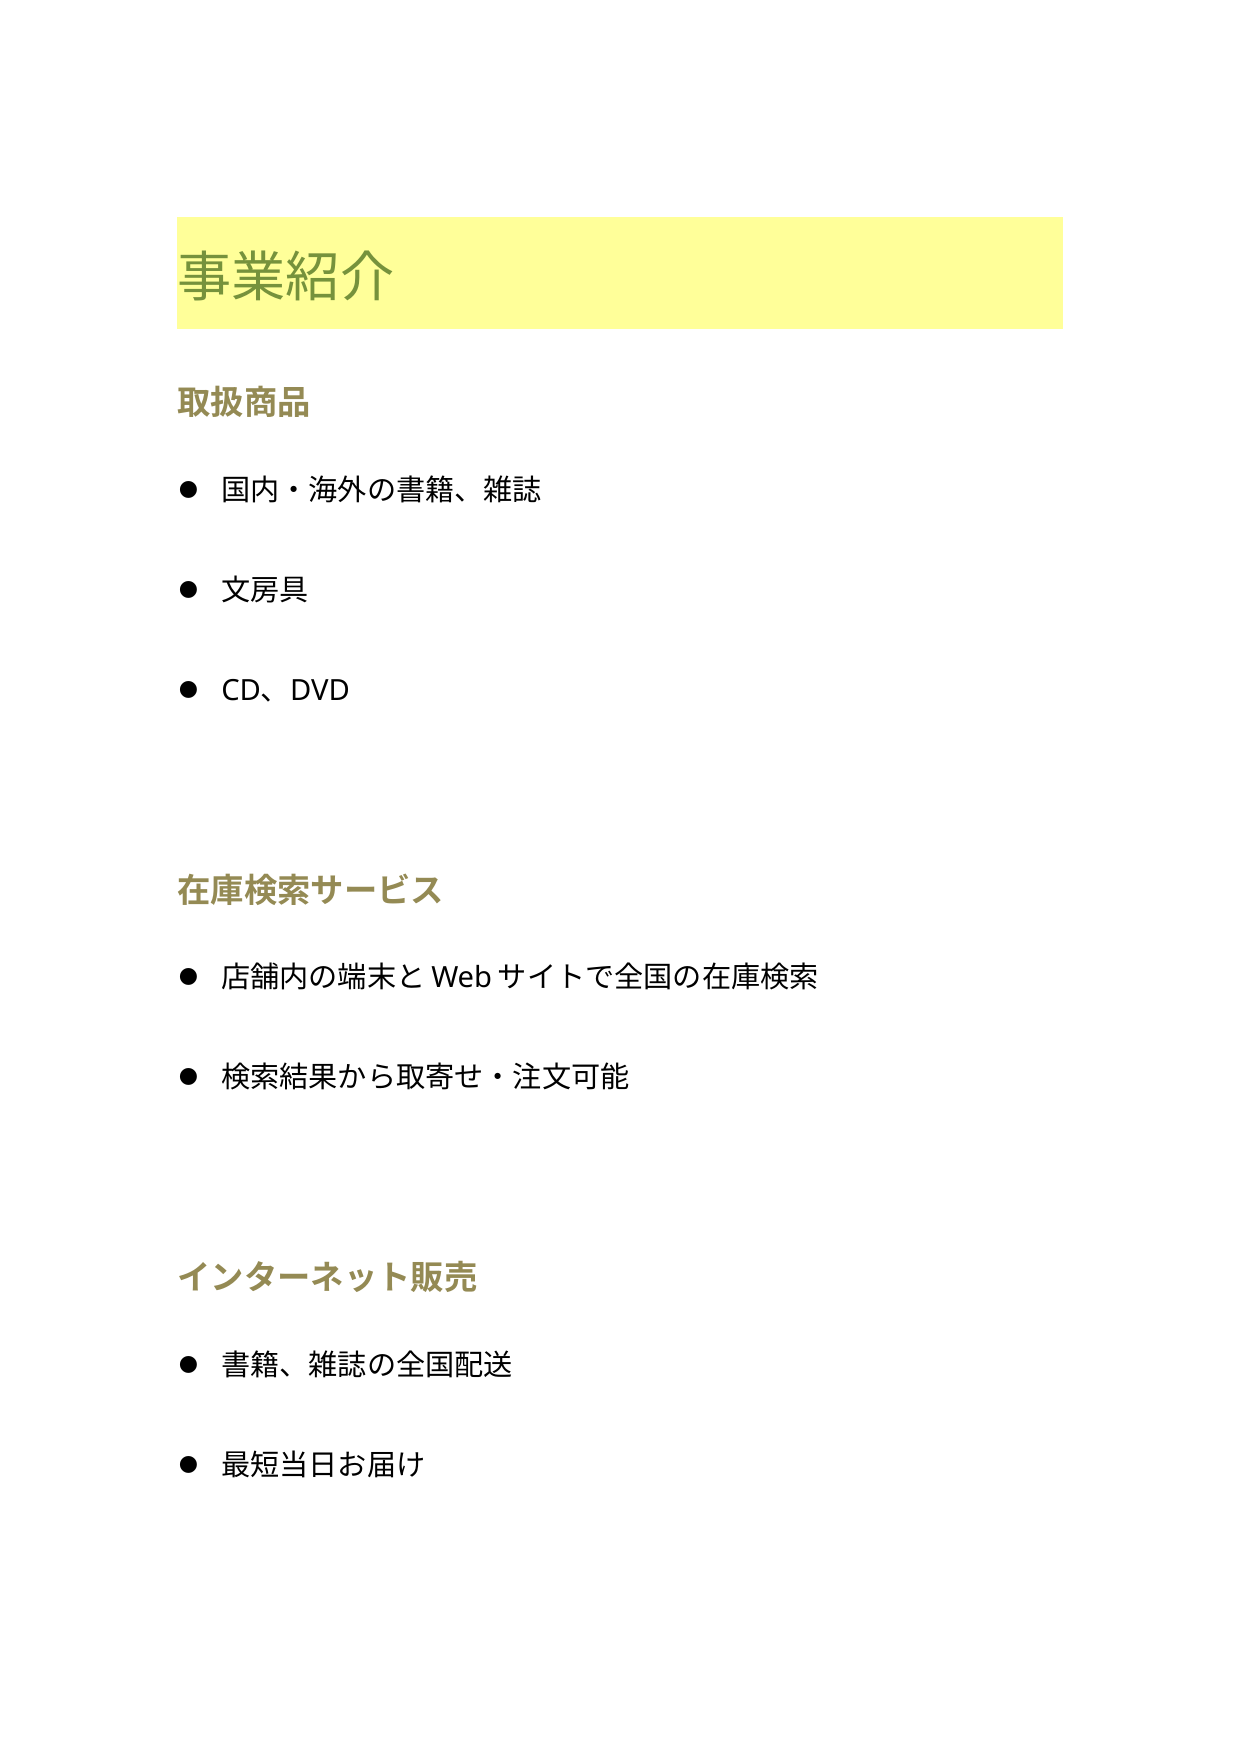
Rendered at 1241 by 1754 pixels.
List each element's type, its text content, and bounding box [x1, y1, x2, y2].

text 在庫検索サービス [177, 850, 1063, 925]
text 取扱商品 [177, 363, 1063, 438]
text インターネット販売 [177, 1238, 1063, 1313]
list 検索結果から取寄せ・注文可能 [177, 1038, 1063, 1113]
text 事業紹介 [177, 217, 1063, 329]
list 書籍、雑誌の全国配送 [177, 1325, 1063, 1400]
list 国内・海外の書籍、雑誌 [177, 450, 1063, 525]
list 店舗内の端末とWebサイトで全国の在庫検索 [177, 938, 1063, 1013]
list CD、DVD [177, 650, 1063, 725]
list 文房具 [177, 550, 1063, 625]
list 最短当日お届け [177, 1425, 1063, 1500]
